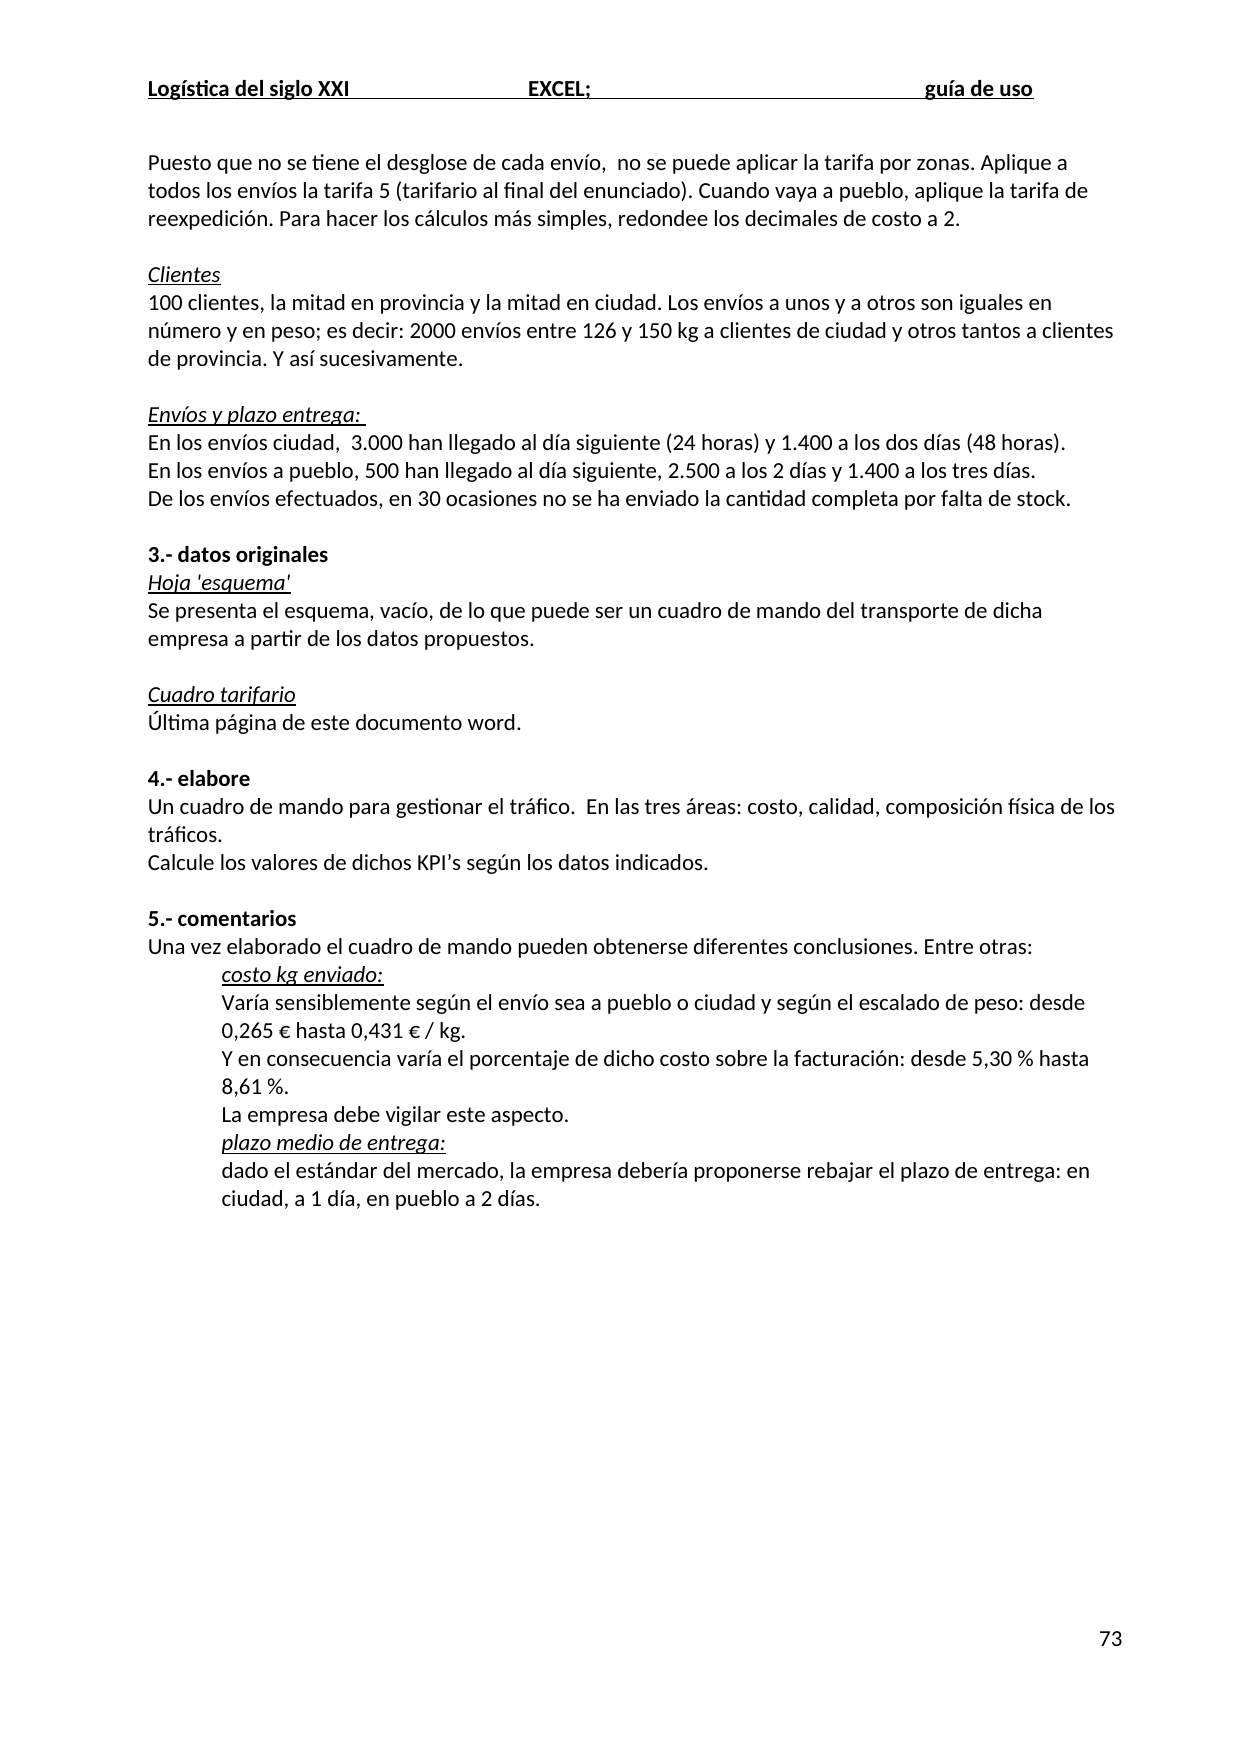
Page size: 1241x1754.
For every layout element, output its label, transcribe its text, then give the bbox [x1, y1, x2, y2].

text 3.- datos originales [148, 540, 1122, 568]
text Una vez elaborado el cuadro de mando pueden obtenerse diferentes conclusiones. Entre otras: [148, 932, 1122, 960]
list En los envíos a pueblo, 500 han llegado al día siguiente, 2.500 a los 2 días y 1.400 a los tres días. [148, 456, 1122, 484]
text Cuadro tarifario [148, 680, 1122, 708]
list Última página de este documento word. [148, 708, 1122, 736]
text costo kg enviado: [221, 960, 1122, 988]
list 4.- elabore [148, 764, 1122, 792]
text Varía sensiblemente según el envío sea a pueblo o ciudad y según el escalado de peso: desde 0,265 € hasta 0,431 € / kg. [221, 988, 1122, 1044]
list 100 clientes, la mitad en provincia y la mitad en ciudad. Los envíos a unos y a otros son iguales en número y en peso; es decir: 2000 envíos entre 126 y 150 kg a clientes de ciudad y otros tantos a clientes de provincia. Y así sucesivamente. [148, 288, 1122, 372]
text plazo medio de entrega: [221, 1128, 1122, 1156]
list Un cuadro de mando para gestionar el tráfico. En las tres áreas: costo, calidad, composición física de los tráficos. [148, 792, 1122, 848]
text dado el estándar del mercado, la empresa debería proponerse rebajar el plazo de entrega: en ciudad, a 1 día, en pueblo a 2 días. [221, 1156, 1122, 1212]
list Calcule los valores de dichos KPI’s según los datos indicados. [148, 848, 1122, 876]
list Clientes [148, 260, 1122, 288]
text La empresa debe vigilar este aspecto. [221, 1100, 1122, 1128]
list Puesto que no se tiene el desglose de cada envío, no se puede aplicar la tarifa por zonas. Aplique a todos los envíos la tarifa 5 (tarifario al final del enunciado). Cuando vaya a pueblo, aplique la tarifa de reexpedición. Para hacer los cálculos más simples, redondee los decimales de costo a 2. [148, 148, 1122, 232]
text Y en consecuencia varía el porcentaje de dicho costo sobre la facturación: desde 5,30 % hasta 8,61 %. [221, 1044, 1122, 1100]
list 5.- comentarios [148, 904, 1122, 932]
list De los envíos efectuados, en 30 ocasiones no se ha enviado la cantidad completa por falta de stock. [148, 484, 1122, 512]
text Hoja 'esquema' [148, 568, 1122, 596]
list Envíos y plazo entrega: [148, 400, 1122, 428]
list En los envíos ciudad, 3.000 han llegado al día siguiente (24 horas) y 1.400 a los dos días (48 horas). [148, 428, 1122, 456]
text Se presenta el esquema, vacío, de lo que puede ser un cuadro de mando del transporte de dicha empresa a partir de los datos propuestos. [148, 596, 1122, 652]
